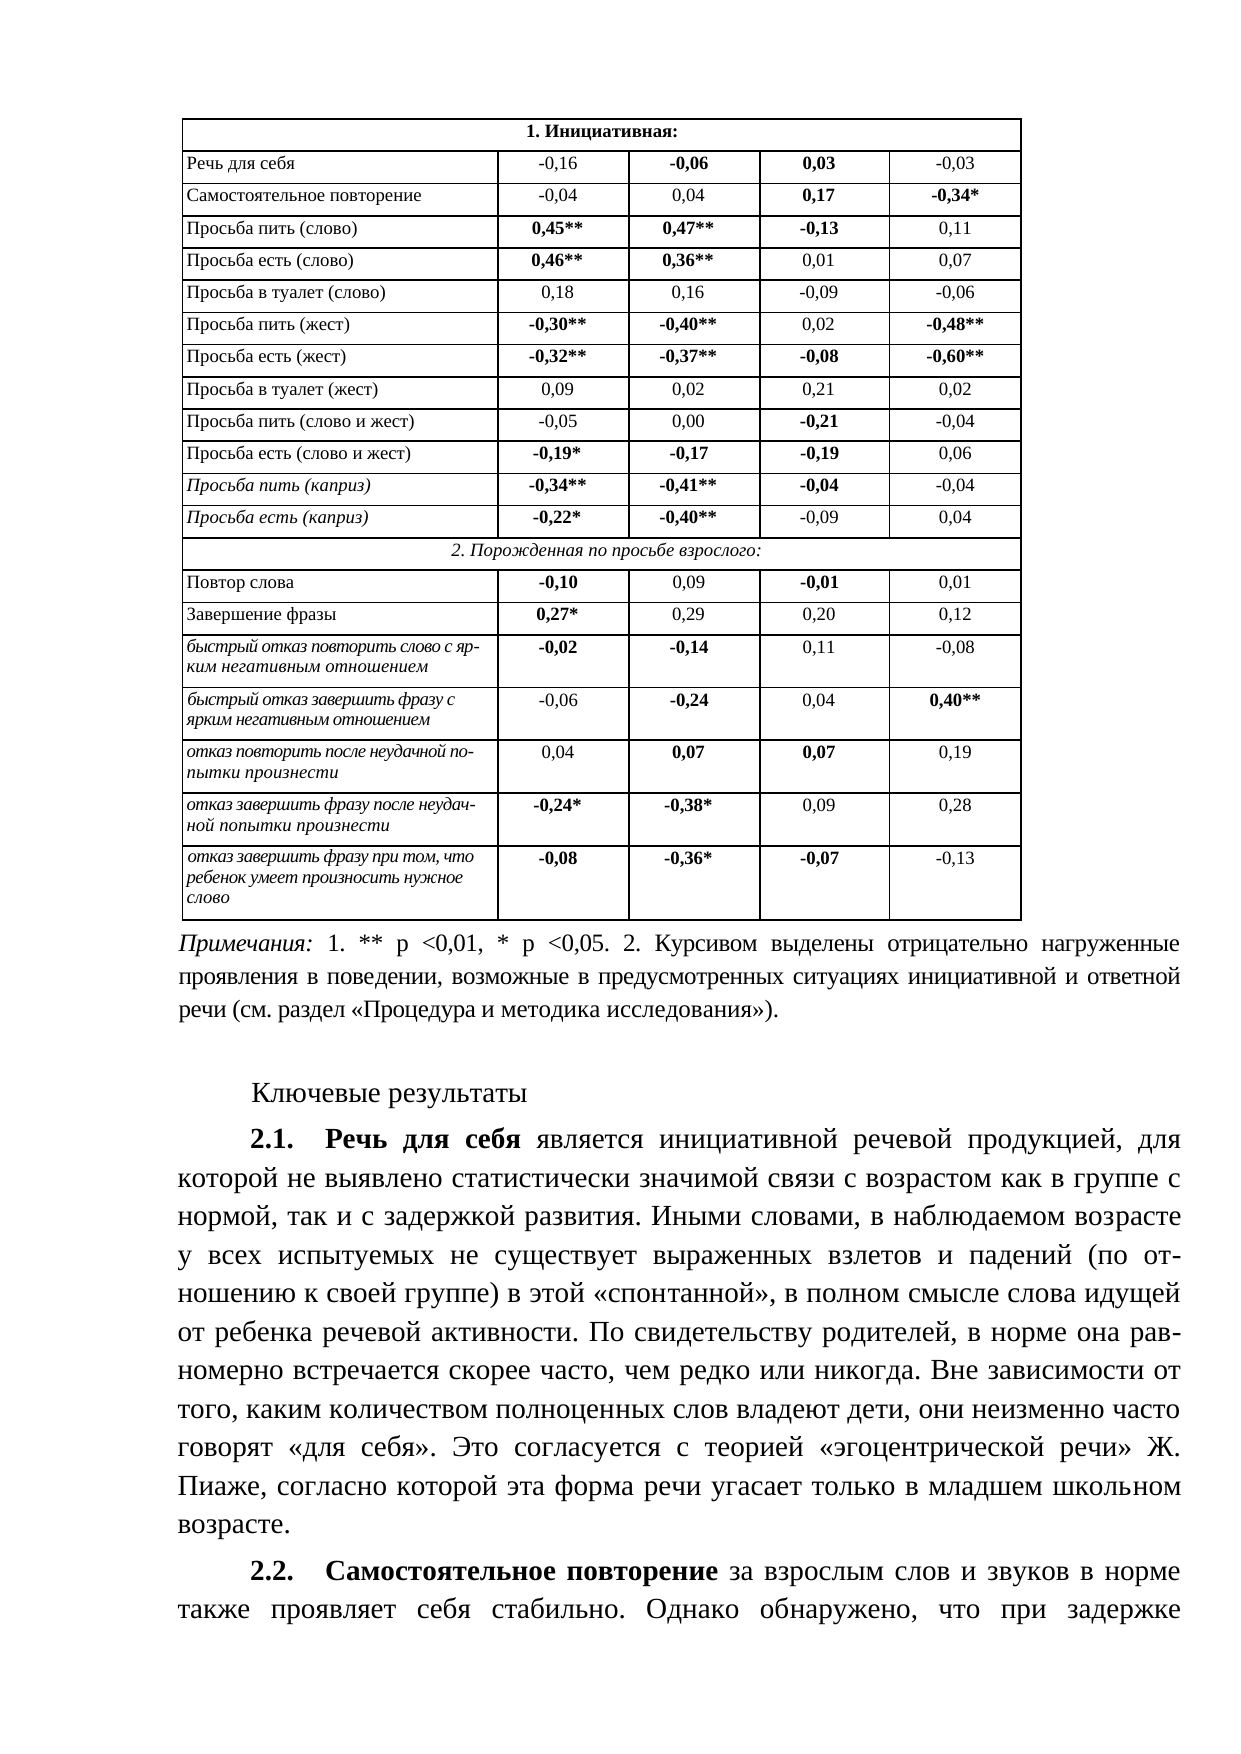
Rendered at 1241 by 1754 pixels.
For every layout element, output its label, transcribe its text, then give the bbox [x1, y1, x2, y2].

table_cell -0,16 [499, 152, 628, 183]
table_cell 0,17 [761, 184, 889, 215]
table_cell 0,09 [630, 571, 759, 602]
table_cell 0,40** [890, 688, 1020, 739]
table_cell Просьба есть (каприз) [183, 506, 497, 537]
table_cell 0,02 [761, 313, 889, 344]
table_cell Просьба в туалет (слово) [183, 281, 497, 311]
table_cell 0,27* [499, 603, 628, 634]
table_cell 0,18 [499, 281, 628, 311]
table_cell -0,04 [890, 410, 1020, 440]
table_cell -0,34** [499, 474, 628, 505]
table_cell -0,07 [761, 847, 889, 919]
table_cell 0,00 [630, 410, 759, 440]
table_cell -0,24* [499, 794, 628, 845]
table_cell 0,11 [761, 636, 889, 687]
table_cell -0,41** [630, 474, 759, 505]
table_cell 0,20 [761, 603, 889, 634]
table_cell -0,48** [890, 313, 1020, 344]
table_cell Просьба есть (жест) [183, 345, 497, 376]
table_cell -0,06 [499, 688, 628, 739]
table_cell Просьба есть (слово и жест) [183, 442, 497, 472]
table_cell 0,16 [630, 281, 759, 311]
table_cell 0,06 [890, 442, 1020, 472]
table_cell Завершение фразы [183, 603, 497, 634]
table_cell 0,19 [890, 741, 1020, 792]
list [177, 1553, 1181, 1625]
table_cell -0,04 [499, 184, 628, 215]
table_cell -0,06 [890, 281, 1020, 311]
table_cell Просьба в туалет (жест) [183, 378, 497, 408]
table_cell -0,40** [630, 506, 759, 537]
table_cell -0,14 [630, 636, 759, 687]
table_cell Просьба пить (жест) [183, 313, 497, 344]
table_cell -0,40** [630, 313, 759, 344]
table_cell 0,29 [630, 603, 759, 634]
table_cell 0,21 [761, 378, 889, 408]
table_cell 0,07 [630, 741, 759, 792]
table_cell -0,09 [761, 506, 889, 537]
table_cell -0,02 [499, 636, 628, 687]
table_cell 0,47** [630, 217, 759, 247]
table_cell -0,08 [761, 345, 889, 376]
table_cell -0,30** [499, 313, 628, 344]
table_cell 1. Инициативная: [183, 120, 1020, 150]
table_cell 0,12 [890, 603, 1020, 634]
table_cell -0,34* [890, 184, 1020, 215]
table_cell отказ завершить фразу при том, что ребенок умеет произносить нужное слово [183, 847, 497, 919]
table_cell -0,05 [499, 410, 628, 440]
table_cell отказ завершить фразу после неудачной попытки произнести [183, 794, 497, 845]
table_cell 0,09 [499, 378, 628, 408]
table_cell -0,06 [630, 152, 759, 183]
table_cell -0,04 [761, 474, 889, 505]
table_cell -0,19 [761, 442, 889, 472]
table_cell Просьба пить (слово) [183, 217, 497, 247]
table_cell 0,07 [890, 249, 1020, 279]
table_cell 0,09 [761, 794, 889, 845]
text Ключевые результаты [178, 1075, 1181, 1109]
table_cell -0,37** [630, 345, 759, 376]
table_cell 0,01 [761, 249, 889, 279]
table_cell -0,38* [630, 794, 759, 845]
table_cell Речь для себя [183, 152, 497, 183]
list Речь для себя является инициативной речевой продукцией, для которой не выявлено статистически значимой связи с возрастом как в группе с нормой, так и с задержкой развития. Иными словами, в наблюдаемом возрасте у всех испытуемых не существует выраженных взлетов и падений (по отношению к своей группе) в этой «спонтанной», в полном смысле слова идущей от ребенка речевой активности. По свидетельству родителей, в норме она равномерно встречается скорее часто, чем редко или никогда. Вне зависимости от того, каким количеством полноценных слов владеют дети, они неизменно часто говорят «для себя». Это согласуется с теорией «эгоцентрической речи» Ж. Пиаже, согласно которой эта форма речи угасает только в младшем школьном возрасте. [177, 1121, 1181, 1540]
table_cell 0,07 [761, 741, 889, 792]
table_cell -0,19* [499, 442, 628, 472]
table_cell Повтор слова [183, 571, 497, 602]
table_cell 0,46** [499, 249, 628, 279]
table_cell -0,22* [499, 506, 628, 537]
table_cell -0,13 [890, 847, 1020, 919]
table_cell 0,02 [890, 378, 1020, 408]
table_cell 0,01 [890, 571, 1020, 602]
table_cell -0,32** [499, 345, 628, 376]
table_cell -0,21 [761, 410, 889, 440]
table_cell -0,01 [761, 571, 889, 602]
text Примечания: 1. ** р <0,01, * р <0,05. 2. Курсивом выделены отрицательно нагруженные проявления в поведении, возможные в предусмотренных ситуациях инициативной и ответной речи (см. раздел «Процедура и методика исследования»). [178, 928, 1181, 1023]
table_cell 0,02 [630, 378, 759, 408]
table_cell 0,03 [761, 152, 889, 183]
table_cell -0,08 [890, 636, 1020, 687]
table_cell 0,28 [890, 794, 1020, 845]
table_cell Просьба есть (слово) [183, 249, 497, 279]
table_cell -0,03 [890, 152, 1020, 183]
table_cell 0,04 [499, 741, 628, 792]
table_cell быстрый отказ завершить фразу с ярким негативным отношением [183, 688, 497, 739]
table_cell -0,13 [761, 217, 889, 247]
table_cell 0,04 [630, 184, 759, 215]
table_cell 0,04 [761, 688, 889, 739]
table_cell -0,09 [761, 281, 889, 311]
table_cell -0,60** [890, 345, 1020, 376]
table_cell Самостоятельное повторение [183, 184, 497, 215]
table_cell Просьба пить (каприз) [183, 474, 497, 505]
table_cell быстрый отказ повторить слово с ярким негативным отношением [183, 636, 497, 687]
table_cell -0,17 [630, 442, 759, 472]
table_cell 2. Порожденная по просьбе взрослого: [183, 539, 1020, 569]
table_cell 0,36** [630, 249, 759, 279]
table_cell -0,36* [630, 847, 759, 919]
table_cell -0,10 [499, 571, 628, 602]
table_cell -0,24 [630, 688, 759, 739]
table_cell 0,45** [499, 217, 628, 247]
table_cell 0,04 [890, 506, 1020, 537]
table_cell отказ повторить после неудачной попытки произнести [183, 741, 497, 792]
table_cell -0,04 [890, 474, 1020, 505]
table_cell -0,08 [499, 847, 628, 919]
table_cell Просьба пить (слово и жест) [183, 410, 497, 440]
table_cell 0,11 [890, 217, 1020, 247]
